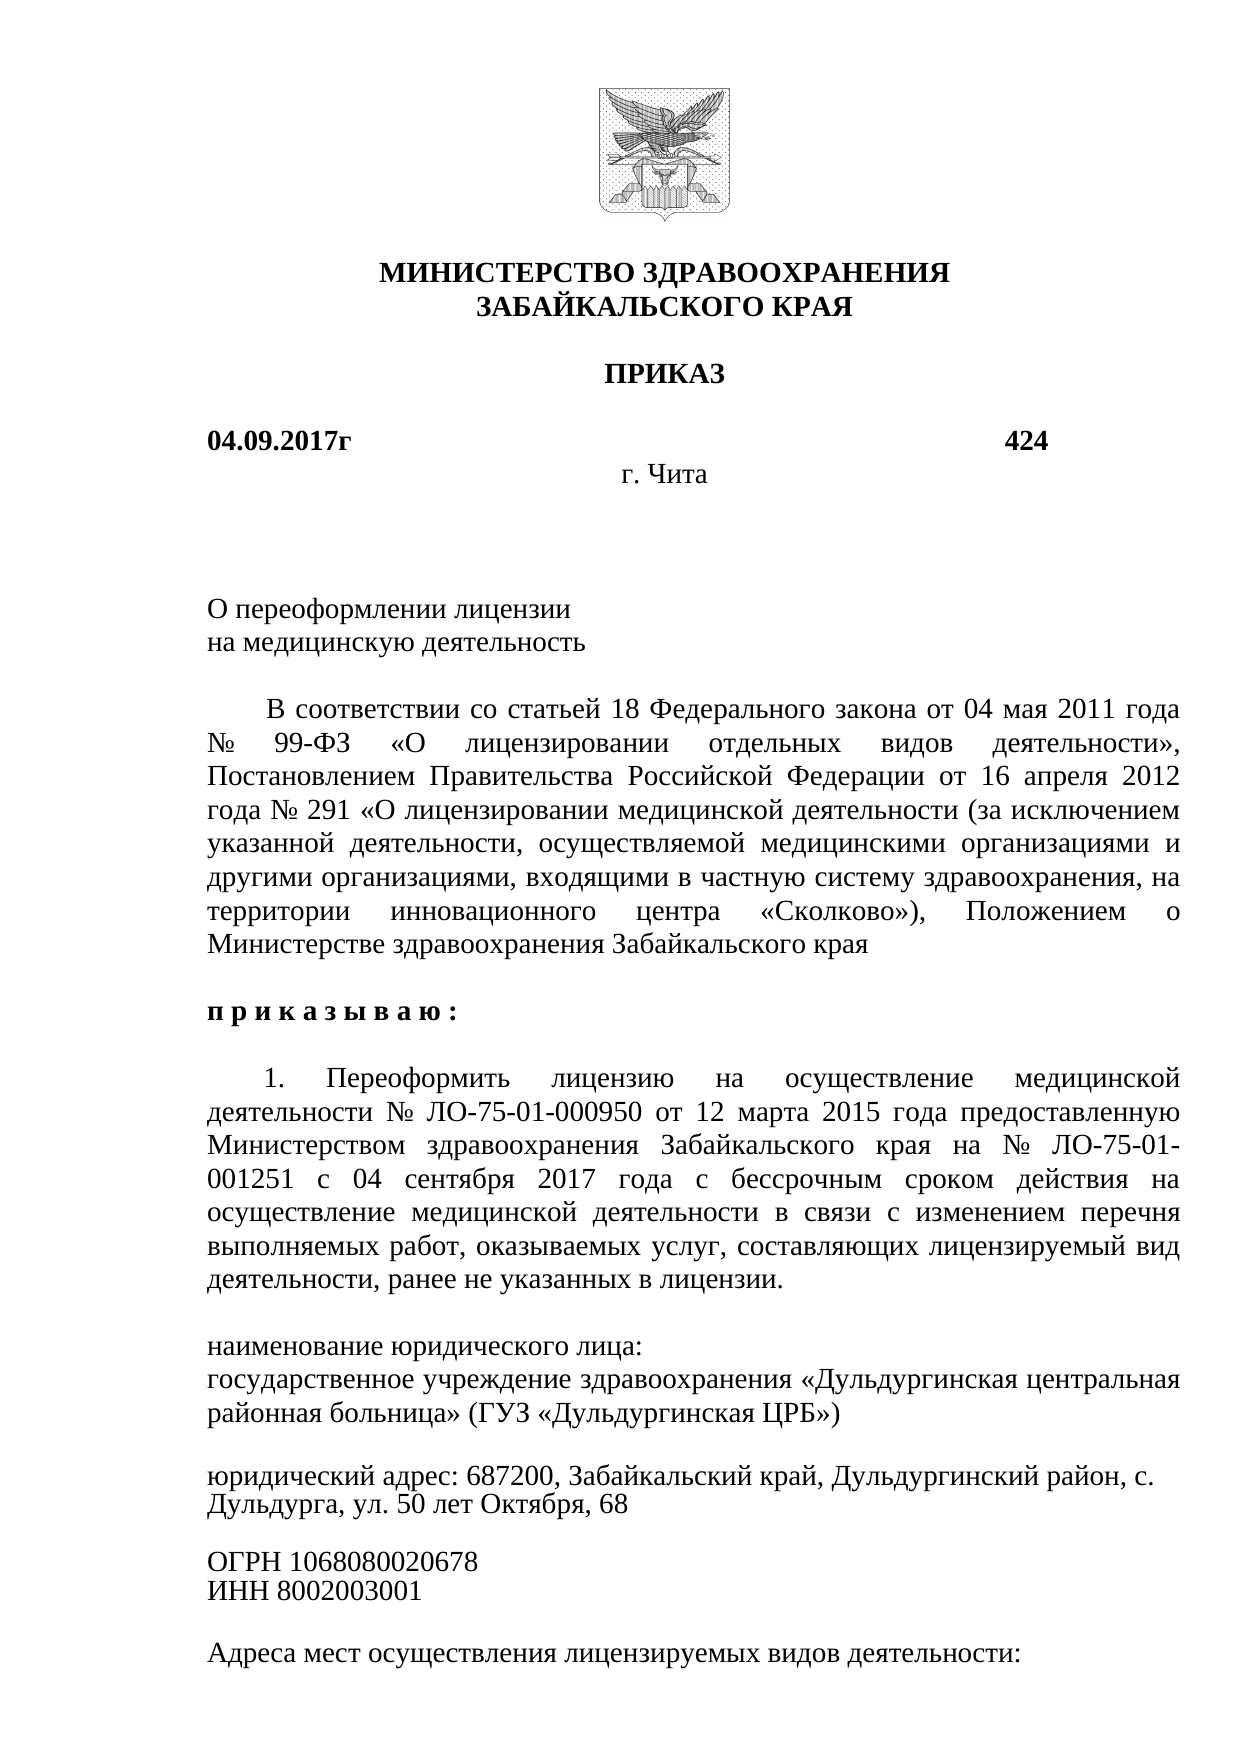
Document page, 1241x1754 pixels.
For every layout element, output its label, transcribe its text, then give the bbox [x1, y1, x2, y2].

subtitle ПРИКАЗ [148, 356, 1181, 389]
text ОГРН 1068080020678 [207, 1549, 1181, 1578]
text 1. Переоформить лицензию на осуществление медицинской деятельности № ЛО-75-01-000950 от 12 марта 2015 года предоставленную Министерством здравоохранения Забайкальского края на № ЛО-75-01-001251 с 04 сентября 2017 года с бессрочным сроком действия на осуществление медицинской деятельности в связи с изменением перечня выполняемых работ, оказываемых услуг, составляющих лицензируемый вид деятельности, ранее не указанных в лицензии. [207, 1060, 1181, 1295]
table_header 424 [993, 423, 1181, 457]
text г. Чита [148, 457, 1181, 490]
text В соответствии со статьей 18 Федерального закона от 04 мая 2011 года № 99-ФЗ «О лицензировании отдельных видов деятельности», Постановлением Правительства Российской Федерации от 16 апреля 2012 года № 291 «О лицензировании медицинской деятельности (за исключением указанной деятельности, осуществляемой медицинскими организациями и другими организациями, входящими в частную систему здравоохранения, на территории инновационного центра «Сколково»), Положением о Министерстве здравоохранения Забайкальского края [207, 691, 1181, 960]
text наименование юридического лица: [207, 1328, 1181, 1361]
text государственное учреждение здравоохранения «Дульдургинская центральная районная больница» (ГУЗ «Дульдургинская ЦРБ») [207, 1361, 1181, 1428]
text Адреса мест осуществления лицензируемых видов деятельности: [207, 1635, 1181, 1669]
title МИНИСТеРство здравоохранения [148, 255, 1181, 289]
text юридический адрес: 687200, Забайкальский край, Дульдургинский район, с. Дульдурга, ул. 50 лет Октября, 68 [207, 1462, 1181, 1520]
table_header 04.09.2017г [196, 423, 993, 457]
text п р и к а з ы в а ю : [207, 993, 1172, 1027]
title ЗАБАЙКАЛЬСКОГО КРАЯ [148, 289, 1181, 322]
text О переоформлении лицензии [207, 591, 1181, 624]
text ИНН 8002003001 [207, 1578, 1181, 1607]
text на медицинскую деятельность [207, 624, 1181, 658]
